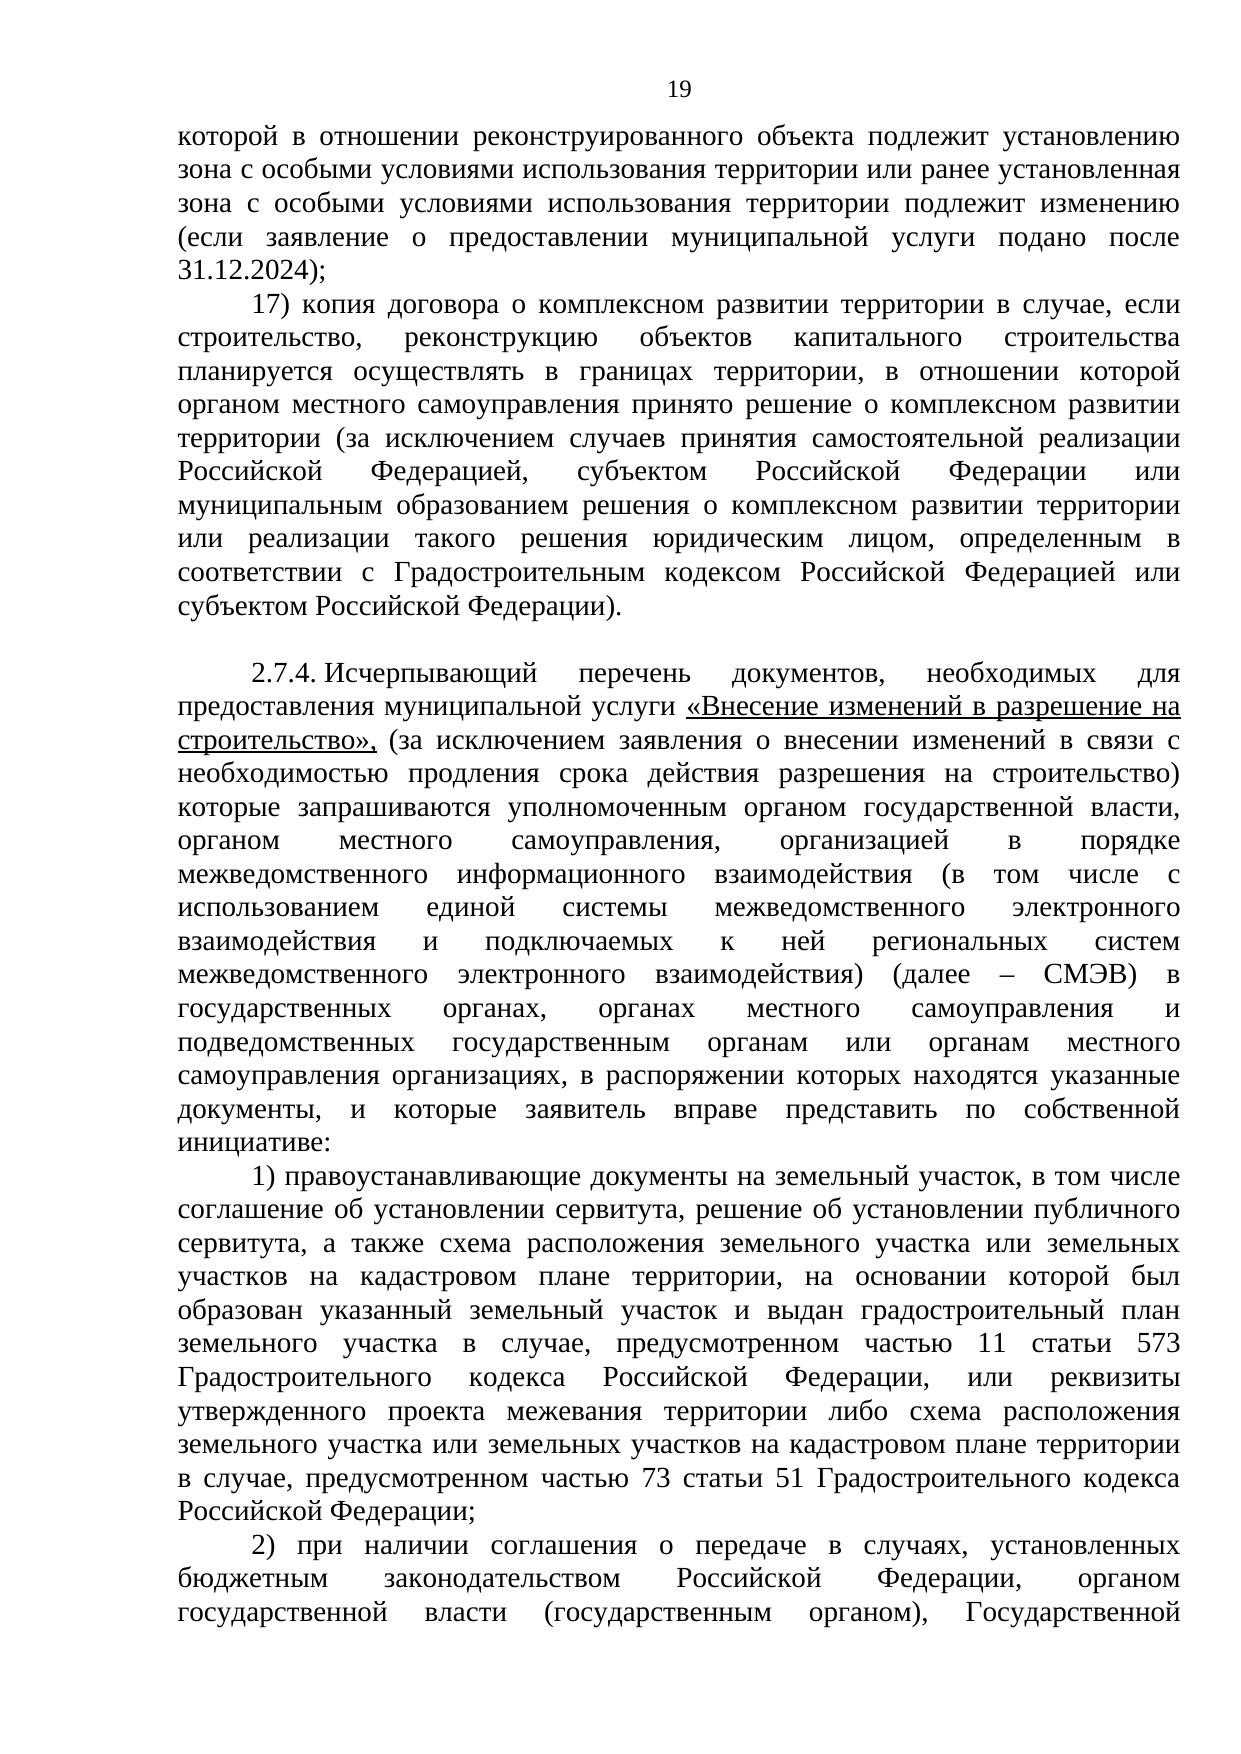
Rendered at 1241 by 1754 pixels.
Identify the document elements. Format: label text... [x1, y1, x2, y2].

text 1) правоустанавливающие документы на земельный участок, в том числе соглашение об установлении сервитута, решение об установлении публичного сервитута, а также схема расположения земельного участка или земельных участков на кадастровом плане территории, на основании которой был образован указанный земельный участок и выдан градостроительный план земельного участка в случае, предусмотренном частью 11 статьи 573 Градостроительного кодекса Российской Федерации, или реквизиты утвержденного проекта межевания территории либо схема расположения земельного участка или земельных участков на кадастровом плане территории в случае, предусмотренном частью 73 статьи 51 Градостроительного кодекса Российской Федерации; [177, 1158, 1181, 1527]
text 17) копия договора о комплексном развитии территории в случае, если строительство, реконструкцию объектов капитального строительства планируется осуществлять в границах территории, в отношении которой органом местного самоуправления принято решение о комплексном развитии территории (за исключением случаев принятия самостоятельной реализации Российской Федерацией, субъектом Российской Федерации или муниципальным образованием решения о комплексном развитии территории или реализации такого решения юридическим лицом, определенным в соответствии с Градостроительным кодексом Российской Федерацией или субъектом Российской Федерации). [177, 286, 1181, 621]
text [177, 1527, 1181, 1627]
text 2.7.4. Исчерпывающий перечень документов, необходимых для предоставления муниципальной услуги «Внесение изменений в разрешение на строительство», (за исключением заявления о внесении изменений в связи с необходимостью продления срока действия разрешения на строительство) которые запрашиваются уполномоченным органом государственной власти, органом местного самоуправления, организацией в порядке межведомственного информационного взаимодействия (в том числе с использованием единой системы межведомственного электронного взаимодействия и подключаемых к ней региональных систем межведомственного электронного взаимодействия) (далее – СМЭВ) в государственных органах, органах местного самоуправления и подведомственных государственным органам или органам местного самоуправления организациях, в распоряжении которых находятся указанные документы, и которые заявитель вправе представить по собственной инициативе: [177, 655, 1181, 1158]
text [177, 118, 1181, 286]
